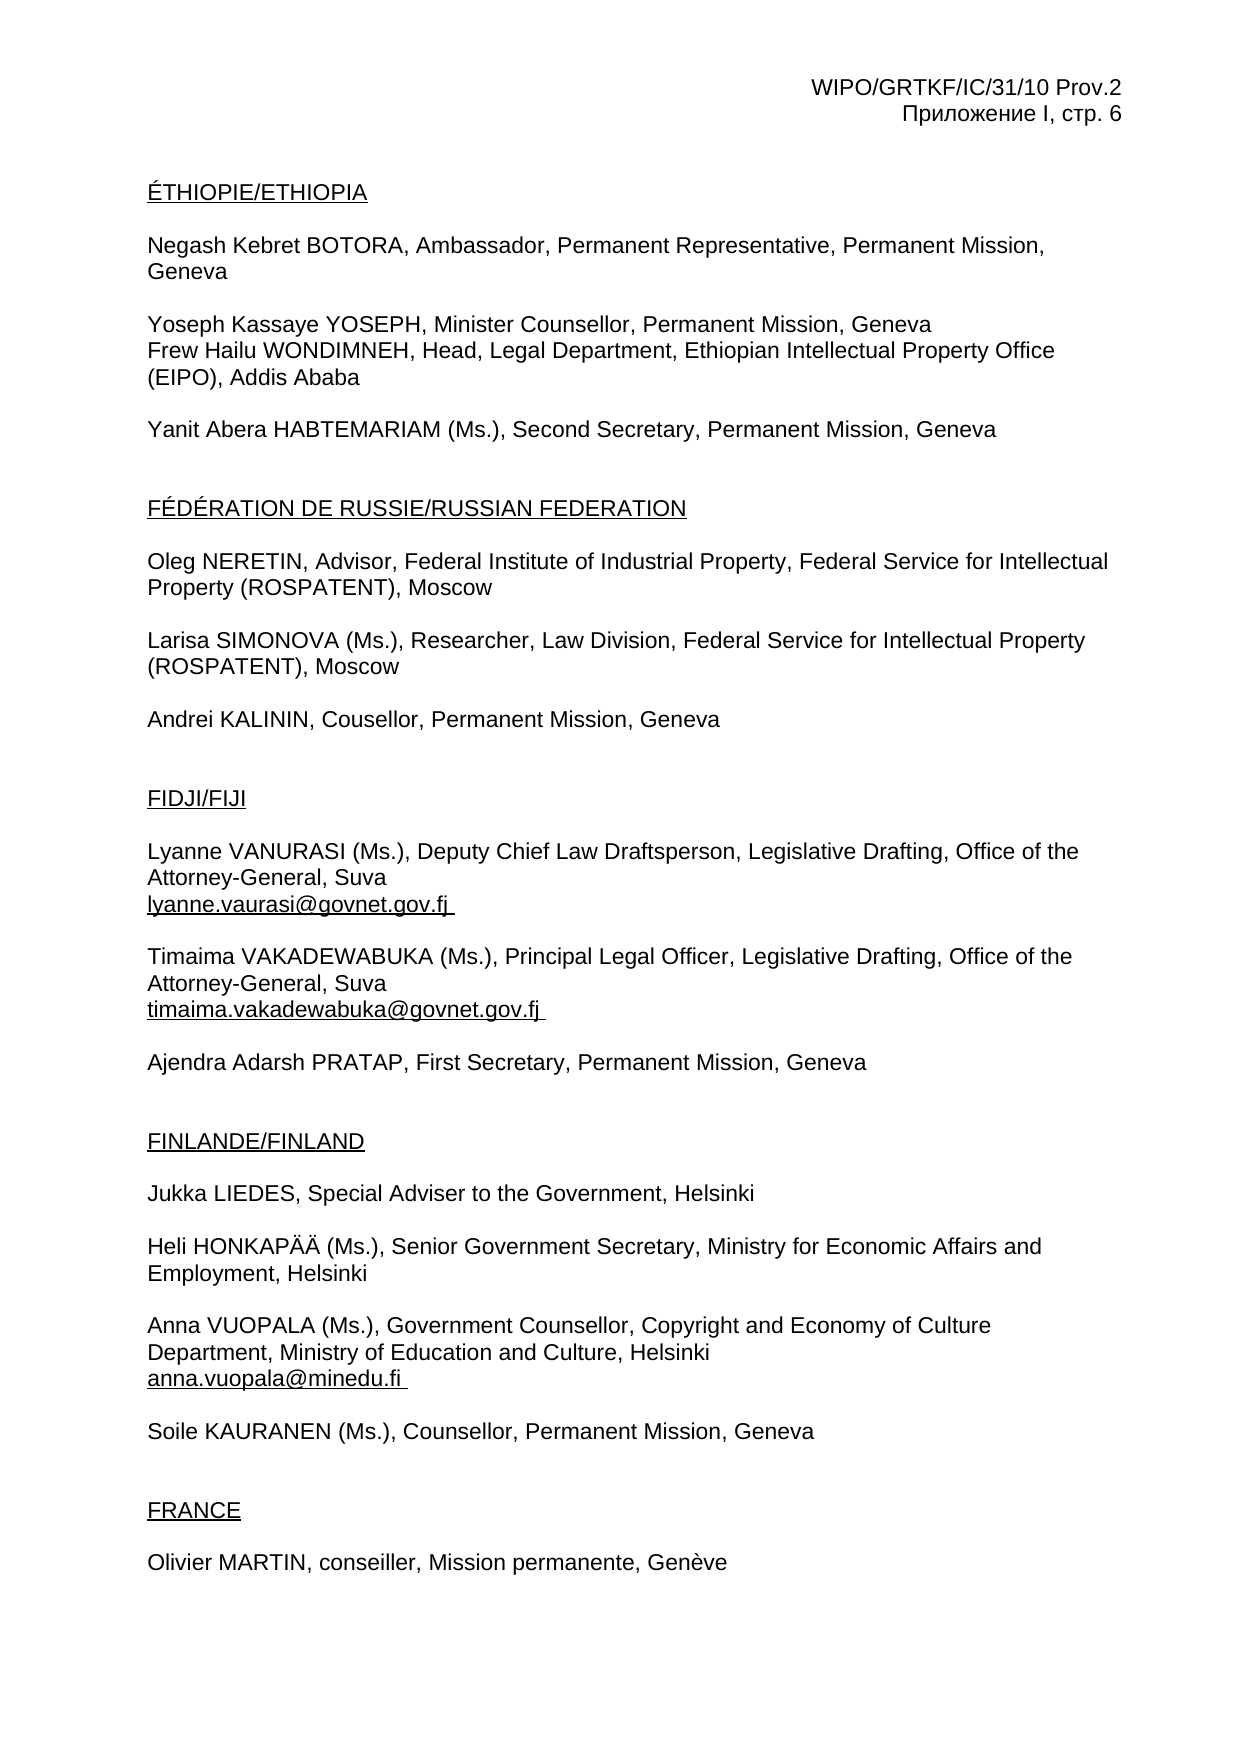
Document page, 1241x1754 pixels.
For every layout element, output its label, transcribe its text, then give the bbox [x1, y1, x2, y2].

text FIDJI/FIJI [147, 785, 1122, 811]
text FRANCE [147, 1497, 1122, 1523]
text ÉTHIOPIE/ETHIOPIA [147, 179, 1122, 205]
text Olivier MARTIN, conseiller, Mission permanente, Genève [147, 1549, 1122, 1576]
text Negash Kebret BOTORA, Ambassador, Permanent Representative, Permanent Mission, Geneva [147, 232, 1122, 284]
text Jukka LIEDES, Special Adviser to the Government, Helsinki [147, 1180, 1122, 1207]
text Timaima VAKADEWABUKA (Ms.), Principal Legal Officer, Legislative Drafting, Office of the Attorney-General, Suva [147, 943, 1122, 996]
text lyanne.vaurasi@govnet.gov.fj [147, 891, 1122, 917]
text timaima.vakadewabuka@govnet.gov.fj [147, 996, 1122, 1022]
text Andrei KALININ, Cousellor, Permanent Mission, Geneva [147, 706, 1122, 732]
text Heli HONKAPÄÄ (Ms.), Senior Government Secretary, Ministry for Economic Affairs and Employment, Helsinki [147, 1233, 1122, 1286]
text Larisa SIMONOVA (Ms.), Researcher, Law Division, Federal Service for Intellectual Property (ROSPATENT), Moscow [147, 627, 1122, 680]
text FINLANDE/FINLAND [147, 1128, 1122, 1154]
text Lyanne VANURASI (Ms.), Deputy Chief Law Draftsperson, Legislative Drafting, Office of the Attorney-General, Suva [147, 838, 1122, 891]
text Ajendra Adarsh PRATAP, First Secretary, Permanent Mission, Geneva [147, 1049, 1122, 1075]
text FÉDÉRATION DE RUSSIE/RUSSIAN FEDERATION [147, 495, 1122, 522]
text Anna VUOPALA (Ms.), Government Counsellor, Copyright and Economy of Culture Department, Ministry of Education and Culture, Helsinki [147, 1312, 1122, 1365]
text anna.vuopala@minedu.fi [147, 1365, 1122, 1391]
text Oleg NERETIN, Advisor, Federal Institute of Industrial Property, Federal Service for Intellectual Property (ROSPATENT), Moscow [147, 548, 1122, 601]
text Yanit Abera HABTEMARIAM (Ms.), Second Secretary, Permanent Mission, Geneva [147, 416, 1122, 442]
text Soile KAURANEN (Ms.), Counsellor, Permanent Mission, Geneva [147, 1418, 1122, 1444]
text Frew Hailu WONDIMNEH, Head, Legal Department, Ethiopian Intellectual Property Office (EIPO), Addis Ababa [147, 337, 1122, 390]
text Yoseph Kassaye YOSEPH, Minister Counsellor, Permanent Mission, Geneva [147, 311, 1122, 337]
